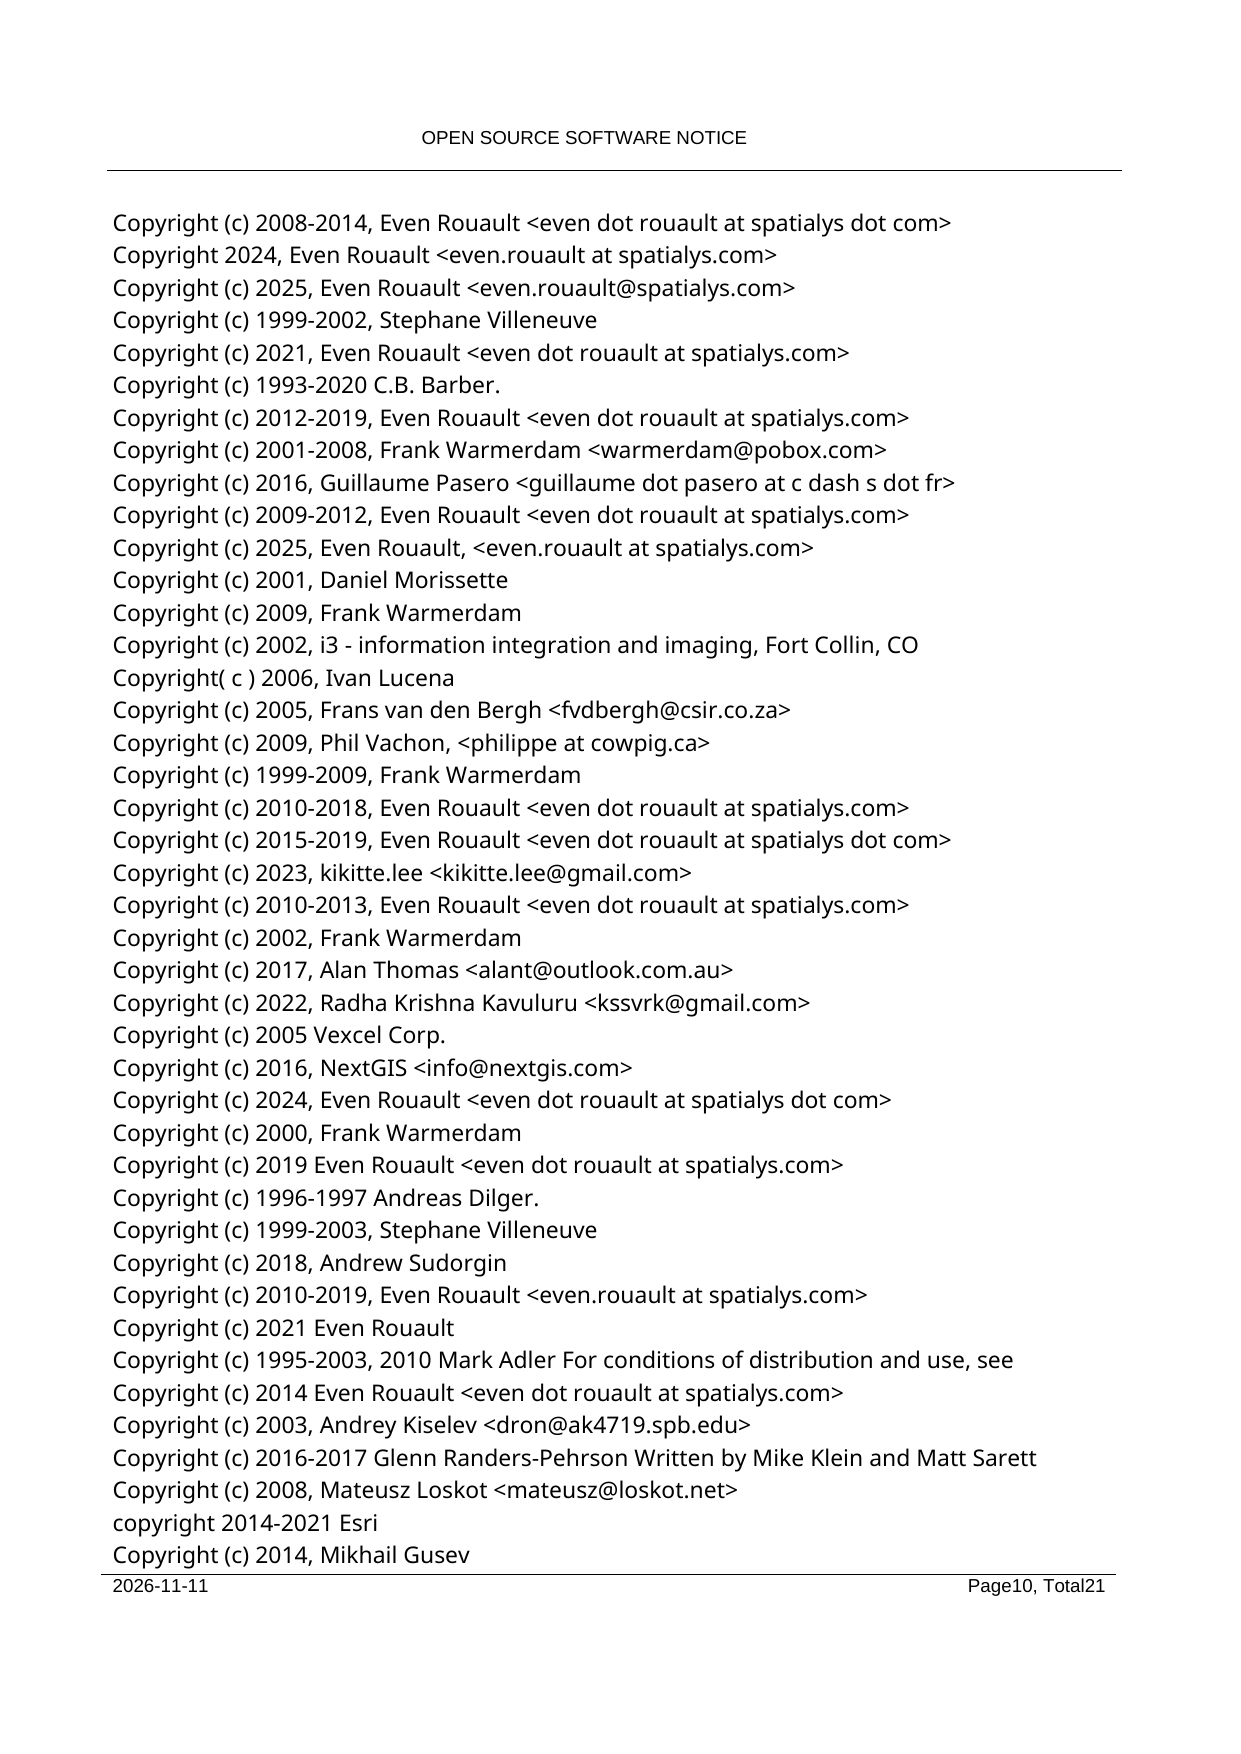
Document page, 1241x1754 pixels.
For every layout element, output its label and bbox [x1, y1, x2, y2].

text [112, 206, 1128, 1571]
